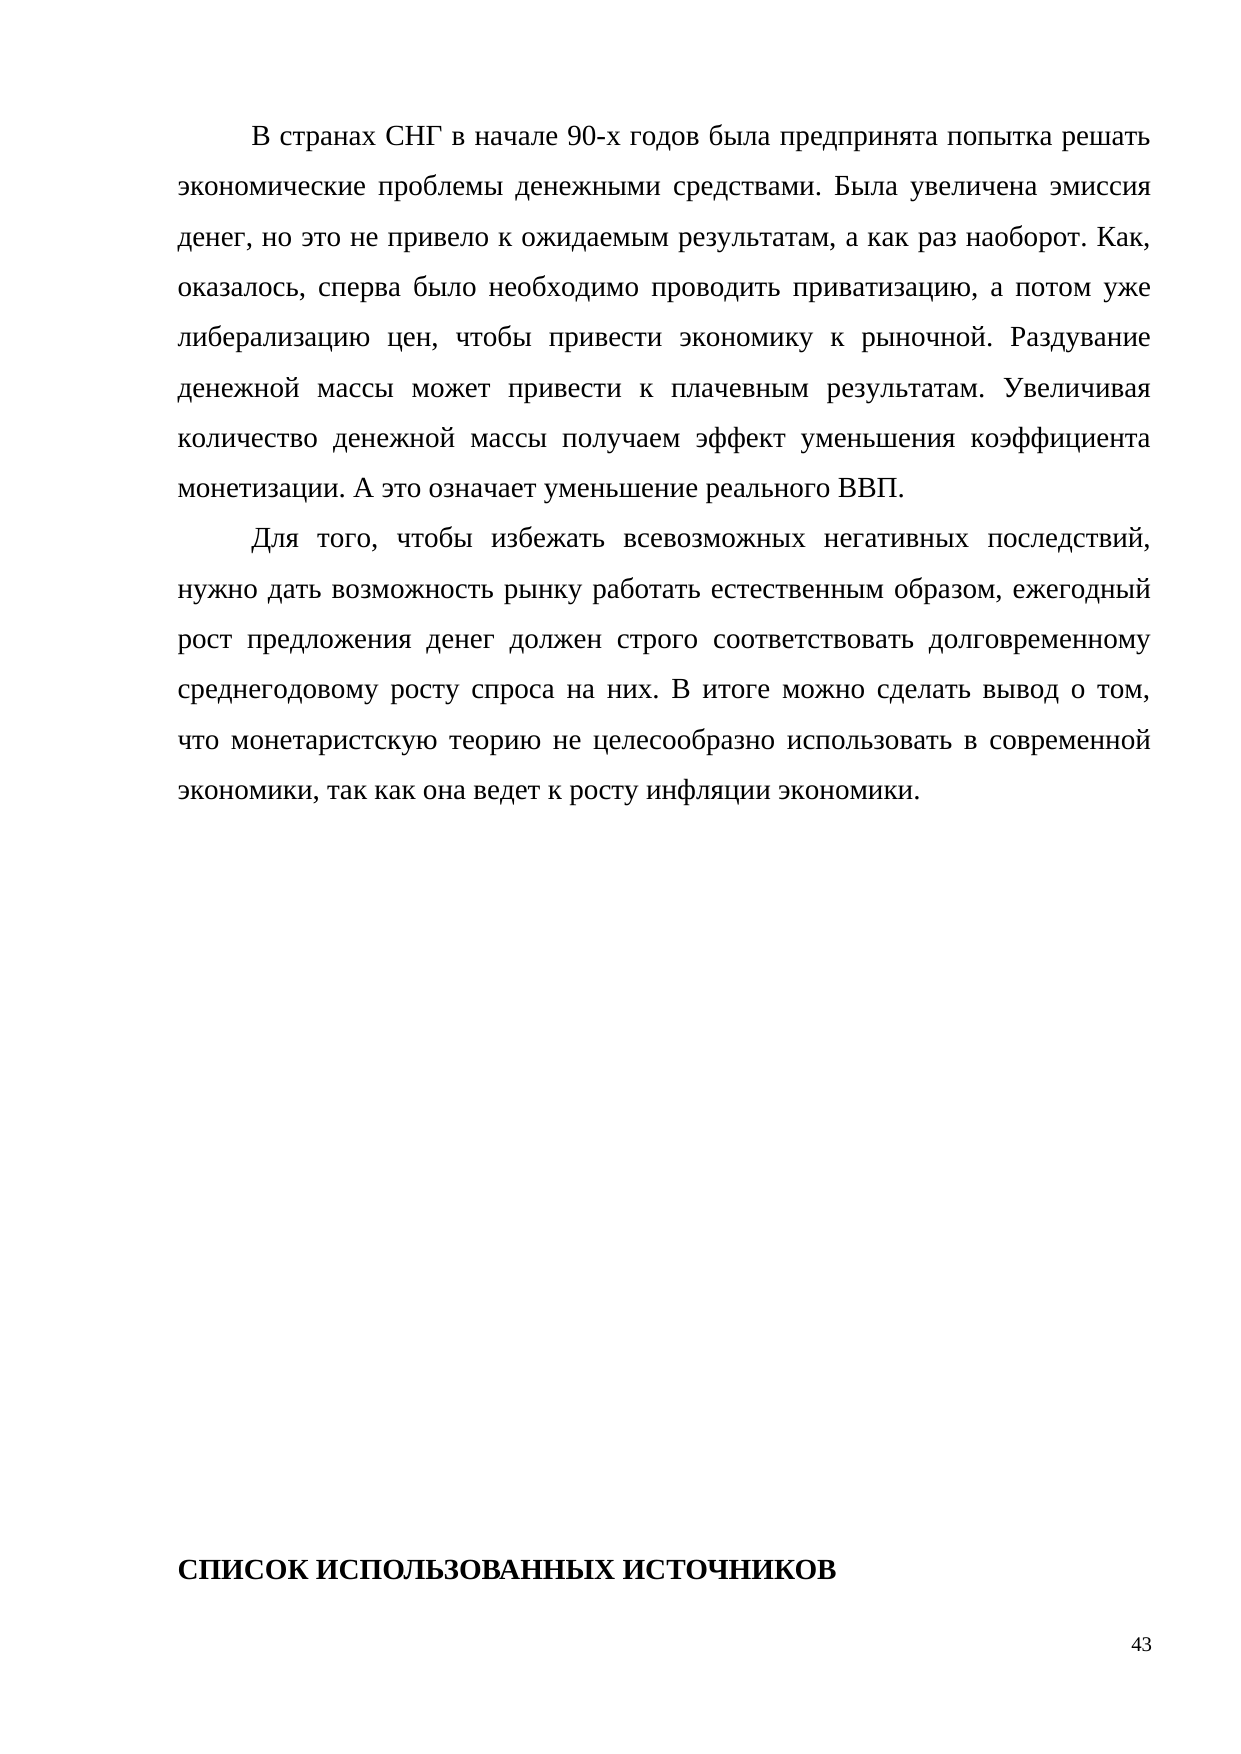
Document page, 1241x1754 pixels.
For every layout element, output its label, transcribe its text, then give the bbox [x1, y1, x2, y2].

text В странах СНГ в начале 90-х годов была предпринята попытка решать экономические проблемы денежными средствами. Была увеличена эмиссия денег, но это не привело к ожидаемым результатам, а как раз наоборот. Как, оказалось, сперва было необходимо проводить приватизацию, а потом уже либерализацию цен, чтобы привести экономику к рыночной. Раздувание денежной массы может привести к плачевным результатам. Увеличивая количество денежной массы получаем эффект уменьшения коэффициента монетизации. А это означает уменьшение реального ВВП. [177, 118, 1152, 504]
text СПИСОК ИСПОЛЬЗОВАННЫХ ИСТОЧНИКОВ [177, 1552, 1152, 1585]
text Для того, чтобы избежать всевозможных негативных последствий, нужно дать возможность рынку работать естественным образом, ежегодный рост предложения денег должен строго соответствовать долговременному среднегодовому росту спроса на них. В итоге можно сделать вывод о том, что монетаристскую теорию не целесообразно использовать в современной экономики, так как она ведет к росту инфляции экономики. [177, 521, 1152, 806]
